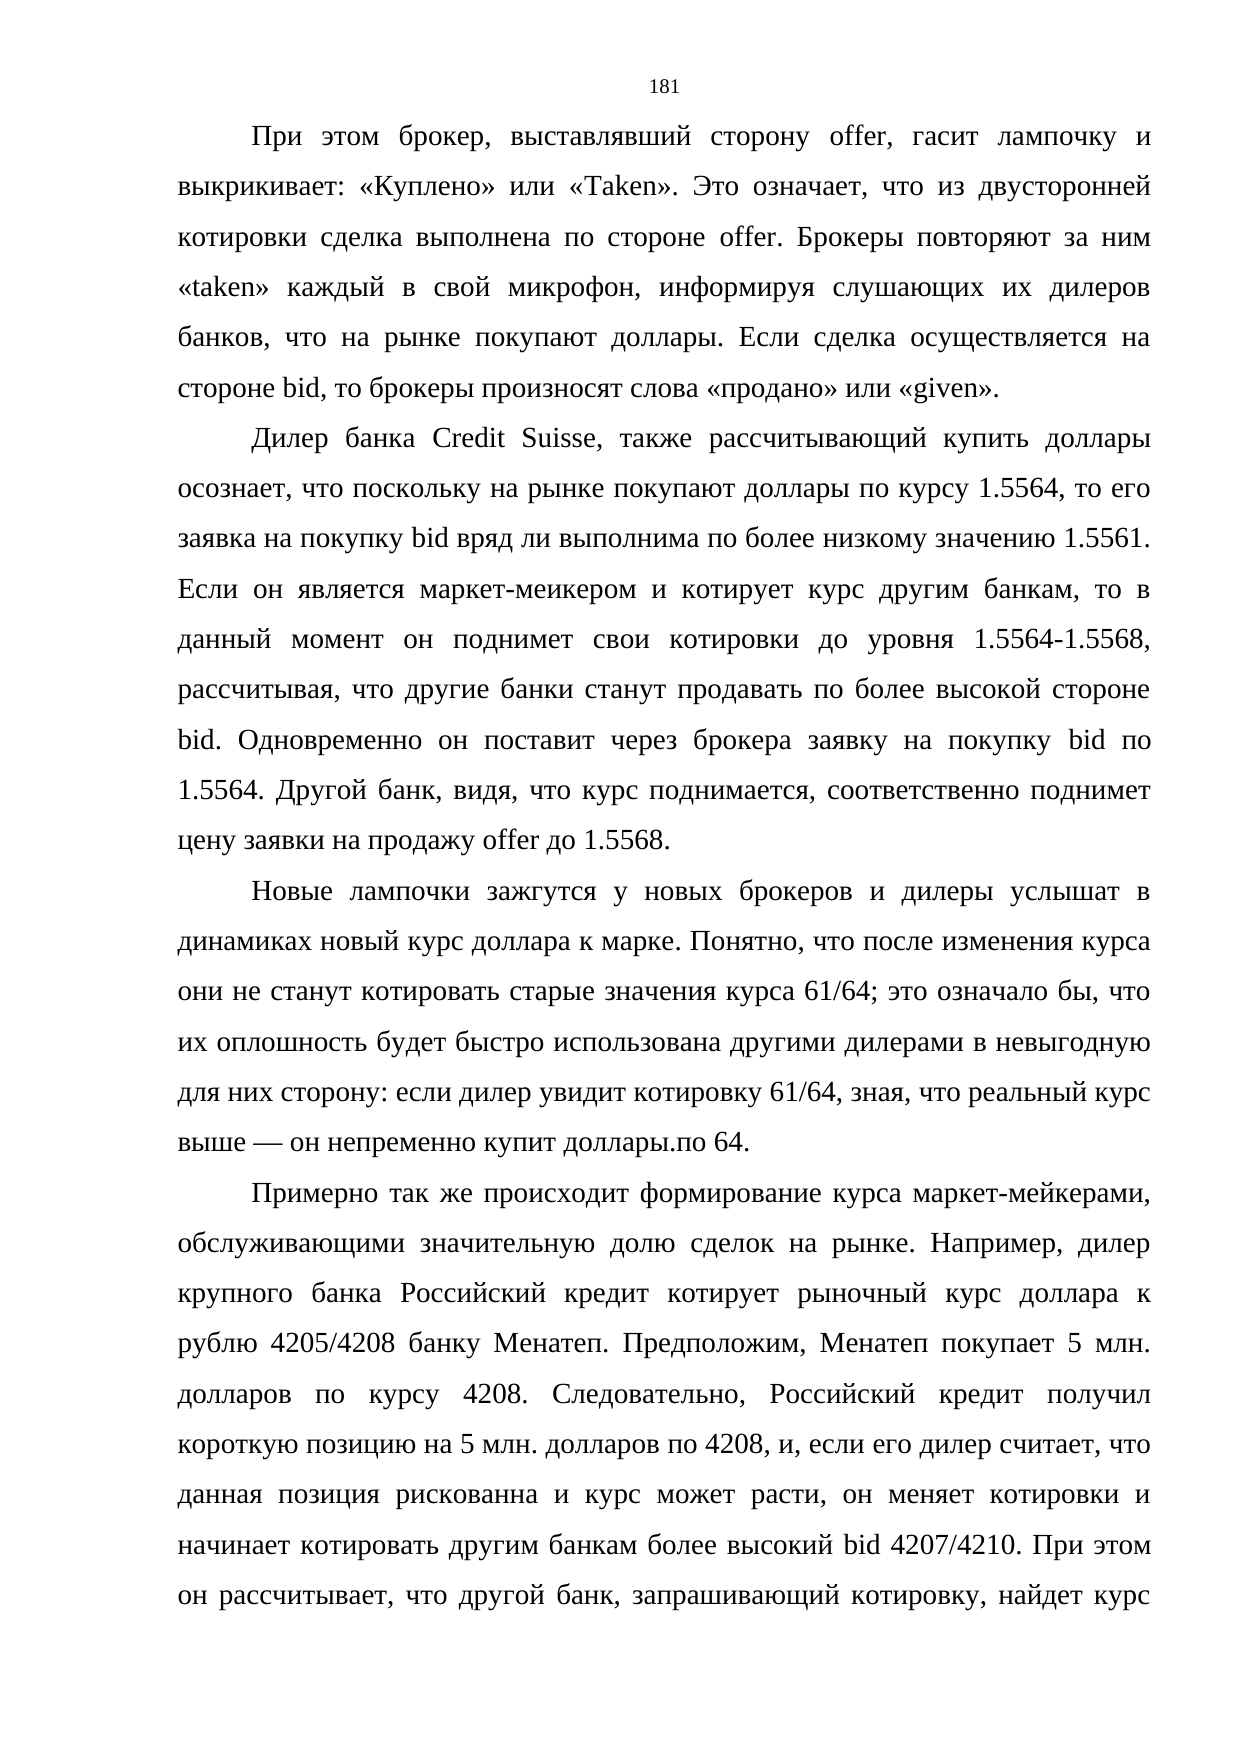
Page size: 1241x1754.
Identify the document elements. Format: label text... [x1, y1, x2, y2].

text Новые лампочки зажгутся у новых брокеров и дилеры услышат в динамиках новый курс доллара к марке. Понятно, что после изменения курса они не станут котировать старые значения курса 61/64; это означало бы, что их оплошность будет быстро использована другими дилерами в невыгодную для них сторону: если дилер увидит котировку 61/64, зная, что реальный курс выше — он непременно купит доллары.по 64. [177, 873, 1152, 1158]
text При этом брокер, выставлявший сторону offer, гасит лампочку и выкрикивает: «Куплено» или «Taken». Это означает, что из двусторонней котировки сделка выполнена по стороне offer. Брокеры повторяют за ним «taken» каждый в свой микрофон, информируя слушающих их дилеров банков, что на рынке покупают доллары. Если сделка осуществляется на стороне bid, то брокеры произносят слова «продано» или «given». [177, 118, 1152, 403]
text Дилер банка Credit Suisse, также рассчитывающий купить доллары осознает, что поскольку на рынке покупают доллары по курсу 1.5564, то его заявка на покупку bid вряд ли выполнима по более низкому значению 1.5561. Если он является маркет-меикером и котирует курс другим банкам, то в данный момент он поднимет свои котировки до уровня 1.5564-1.5568, рассчитывая, что другие банки станут продавать по более высокой стороне bid. Одновременно он поставит через брокера заявку на покупку bid по 1.5564. Другой банк, видя, что курс поднимается, соответственно поднимет цену заявки на продажу offer до 1.5568. [177, 420, 1152, 856]
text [177, 1175, 1152, 1611]
